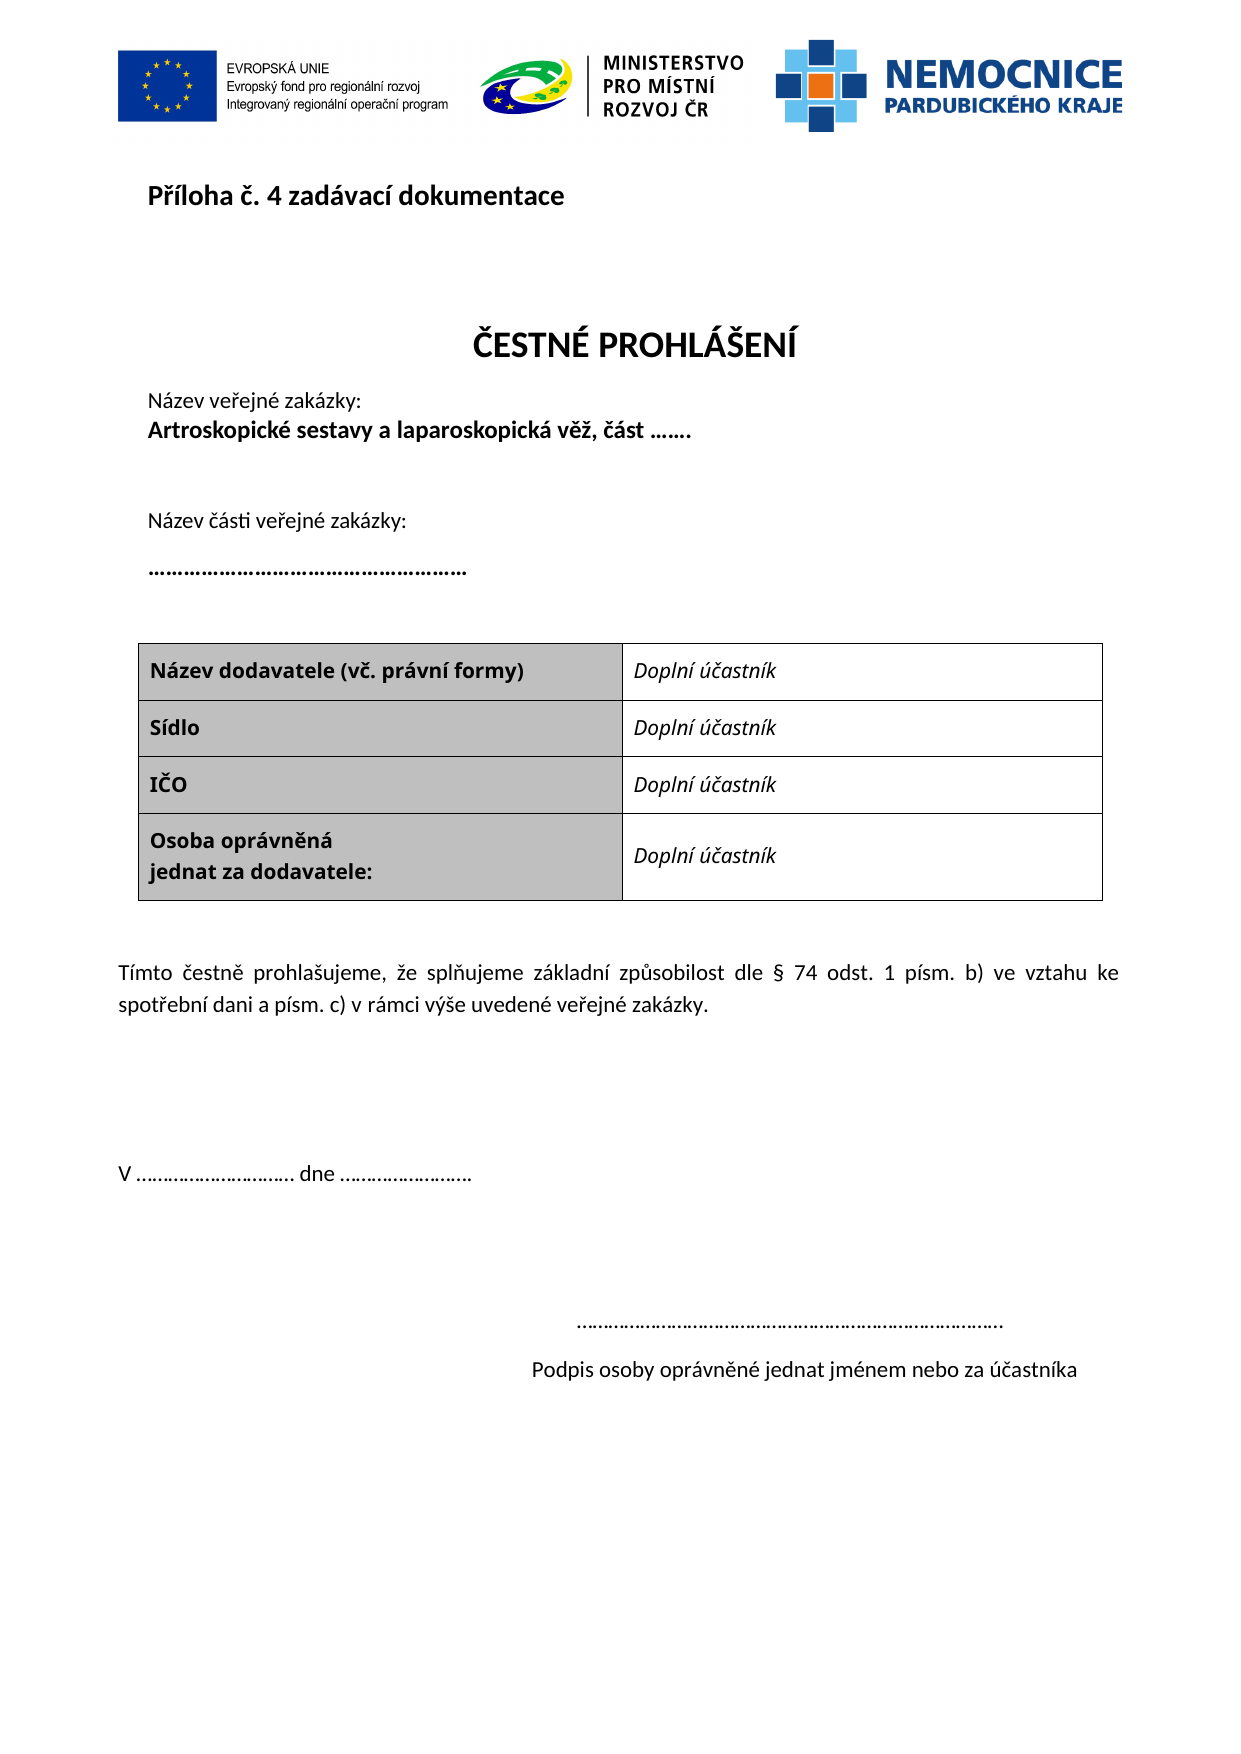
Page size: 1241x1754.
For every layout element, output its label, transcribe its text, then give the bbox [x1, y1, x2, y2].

text Tímto čestně prohlašujeme, že splňujeme základní způsobilost dle § 74 odst. 1 písm. b) ve vztahu ke spotřební dani a písm. c) v rámci výše uvedené veřejné zakázky. [118, 958, 1122, 1018]
table_cell Sídlo [139, 701, 622, 756]
table_header Doplní účastník [623, 644, 1102, 700]
table_cell Doplní účastník [623, 757, 1102, 813]
text Podpis osoby oprávněné jednat jménem nebo za účastníka [118, 1355, 1122, 1383]
table_cell IČO [139, 757, 622, 813]
picture [774, 38, 1123, 133]
text ……………………………………………… [148, 551, 1122, 581]
text Název části veřejné zakázky: [148, 506, 1122, 534]
text Příloha č. 4 zadávací dokumentace [148, 177, 1122, 213]
text Artroskopické sestavy a laparoskopická věž, část ……. [148, 414, 1122, 444]
table_cell Osoba oprávněná jednat za dodavatele: [139, 814, 622, 900]
text ČESTNÉ PROHLÁŠENÍ [148, 321, 1122, 367]
text V ………………………… dne ……………………. [118, 1159, 1122, 1187]
text Název veřejné zakázky: [118, 386, 1122, 414]
text ……………………………………………………………………… [118, 1306, 1122, 1334]
table_cell Doplní účastník [623, 814, 1102, 900]
table_header Název dodavatele (vč. právní formy) [139, 644, 622, 700]
table_cell Doplní účastník [623, 701, 1102, 756]
picture [96, 26, 765, 145]
